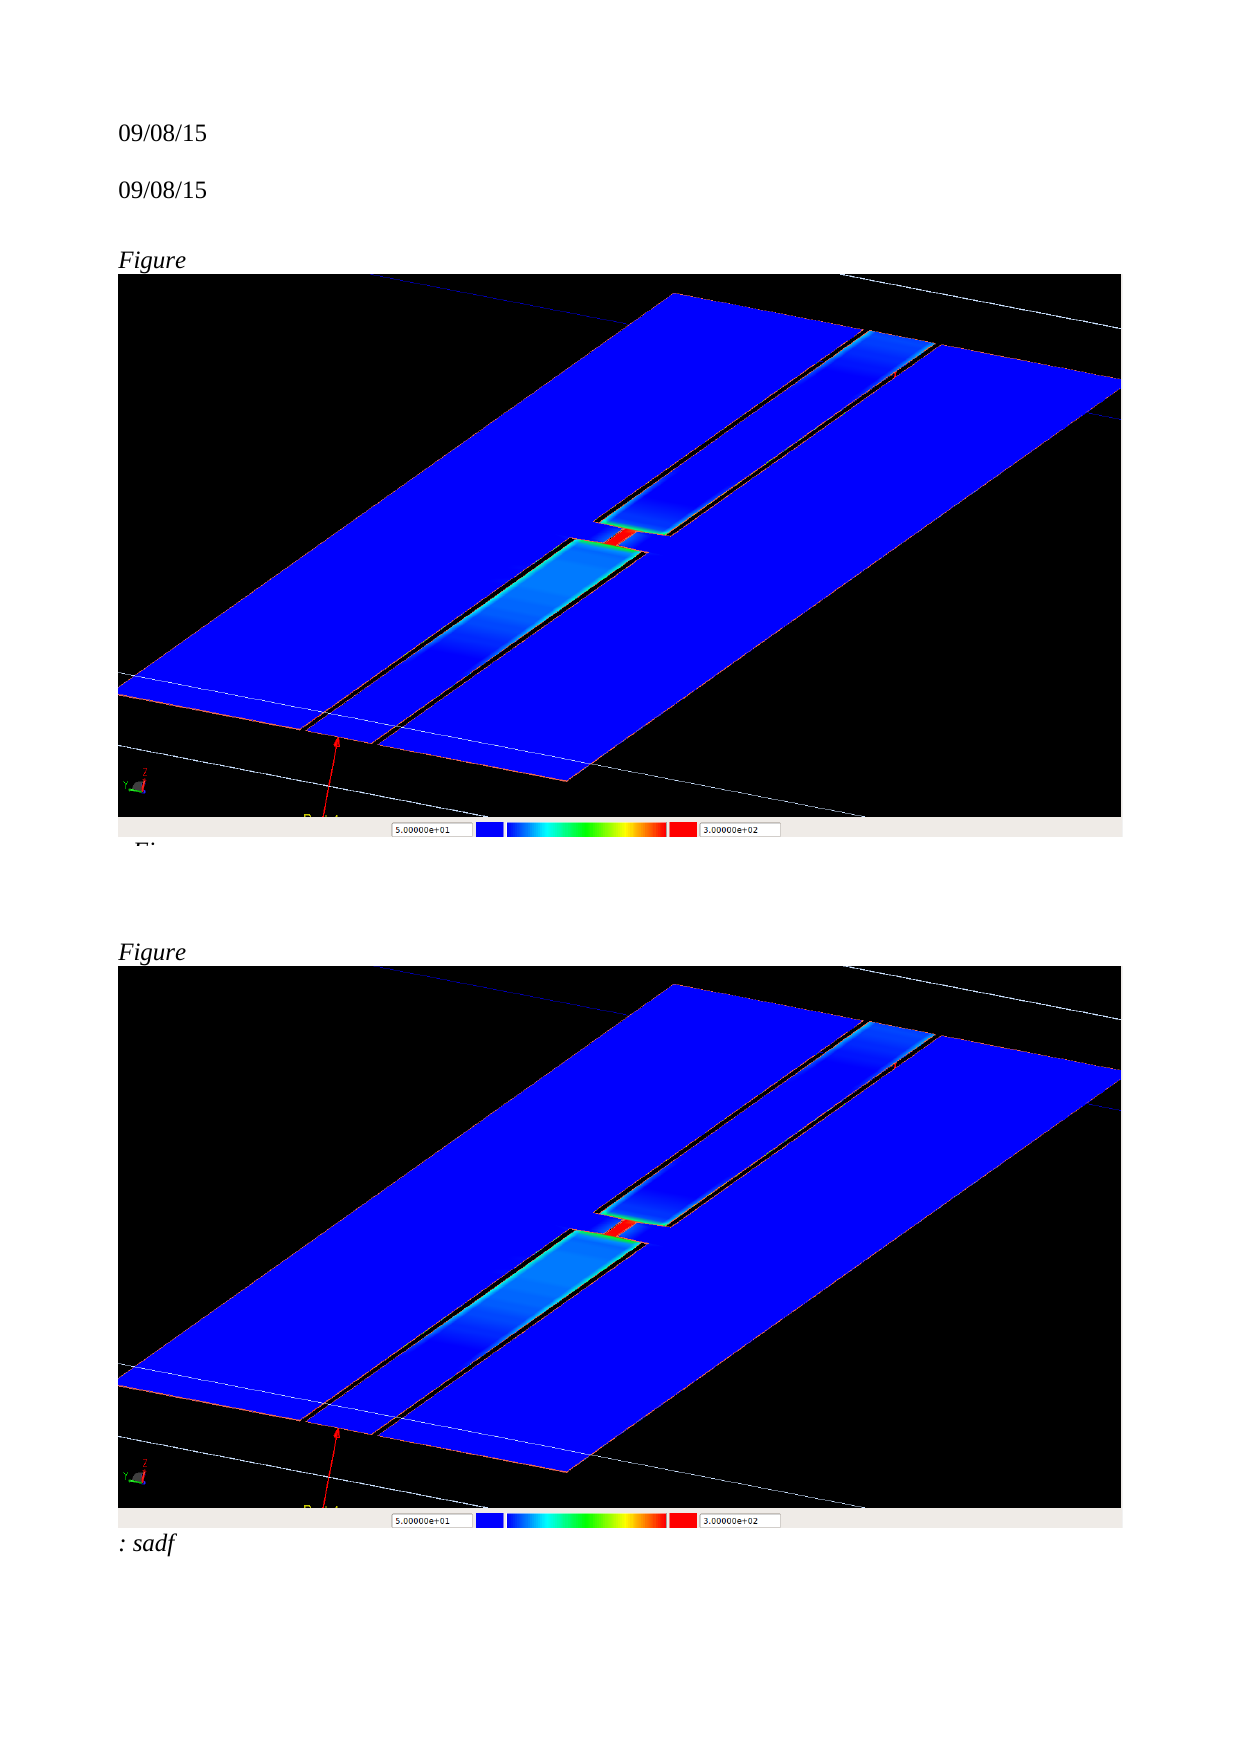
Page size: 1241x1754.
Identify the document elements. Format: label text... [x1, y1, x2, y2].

picture [118, 274, 1123, 837]
text 09/08/15 [118, 176, 1122, 204]
text 09/08/15 [118, 118, 1122, 147]
picture [118, 966, 1123, 1528]
